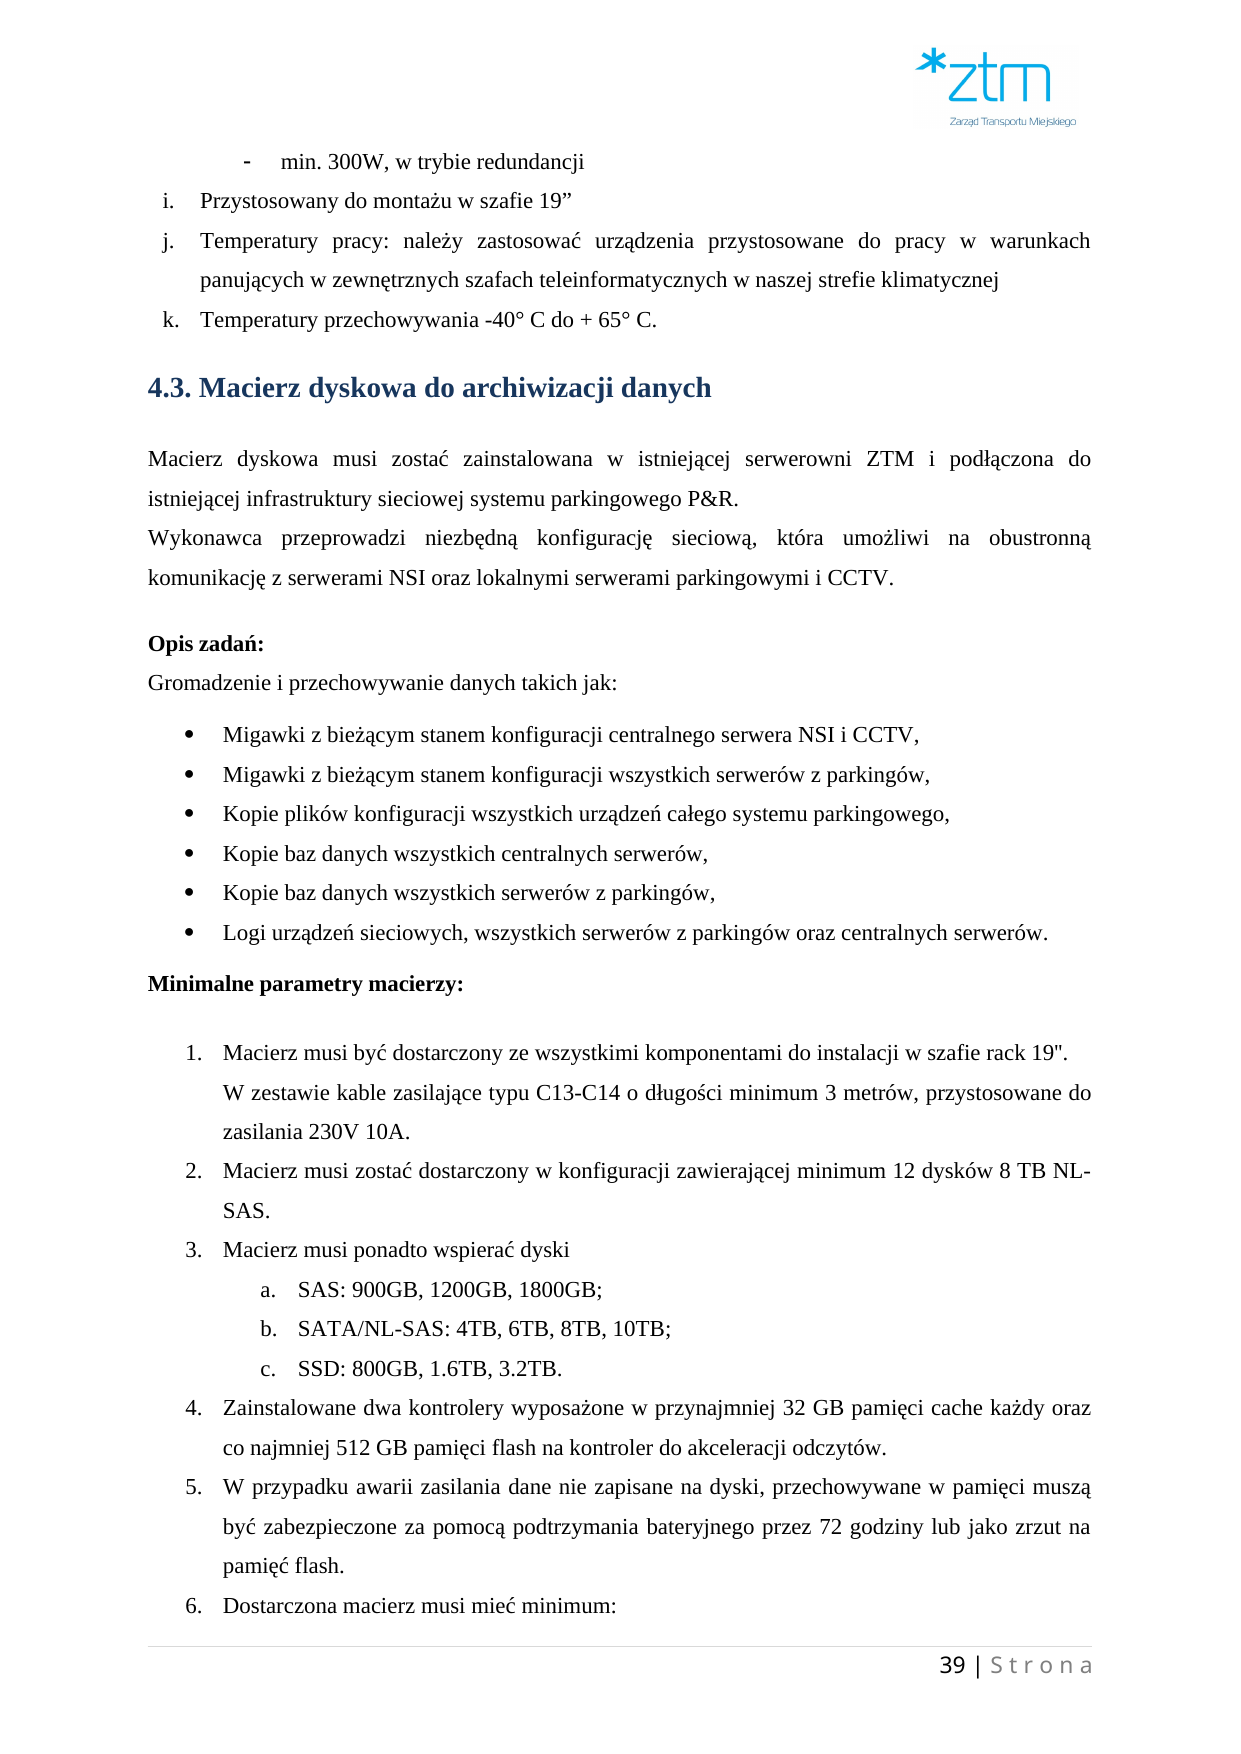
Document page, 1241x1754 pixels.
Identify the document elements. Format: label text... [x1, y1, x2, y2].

list min. 300W, w trybie redundancji [243, 148, 1092, 174]
text Gromadzenie i przechowywanie danych takich jak: [148, 669, 1092, 696]
text Minimalne parametry macierzy: [148, 971, 1092, 997]
list Dostarczona macierz musi mieć minimum: [185, 1592, 1092, 1618]
list Kopie plików konfiguracji wszystkich urządzeń całego systemu parkingowego, [185, 800, 1092, 826]
list Migawki z bieżącym stanem konfiguracji centralnego serwera NSI i CCTV, [185, 721, 1092, 747]
list W zestawie kable zasilające typu C13-C14 o długości minimum 3 metrów, przystosowane do zasilania 230V 10A. [223, 1079, 1092, 1144]
list Kopie baz danych wszystkich serwerów z parkingów, [185, 879, 1092, 905]
list SATA/NL-SAS: 4TB, 6TB, 8TB, 10TB; [260, 1316, 1092, 1342]
list Przystosowany do montażu w szafie 19” [162, 187, 1092, 213]
list SAS: 900GB, 1200GB, 1800GB; [260, 1276, 1092, 1302]
text Macierz dyskowa musi zostać zainstalowana w istniejącej serwerowni ZTM i podłączona do istniejącej infrastruktury sieciowej systemu parkingowego P&R. [148, 445, 1092, 511]
list W przypadku awarii zasilania dane nie zapisane na dyski, przechowywane w pamięci muszą być zabezpieczone za pomocą podtrzymania bateryjnego przez 72 godziny lub jako zrzut na pamięć flash. [185, 1473, 1092, 1579]
picture [912, 45, 1080, 129]
list Migawki z bieżącym stanem konfiguracji wszystkich serwerów z parkingów, [185, 761, 1092, 787]
list Macierz musi być dostarczony ze wszystkimi komponentami do instalacji w szafie rack 19''. [185, 1039, 1092, 1066]
list Macierz musi zostać dostarczony w konfiguracji zawierającej minimum 12 dysków 8 TB NL-SAS. [185, 1158, 1092, 1223]
list Macierz musi ponadto wspierać dyski [185, 1237, 1092, 1263]
list Zainstalowane dwa kontrolery wyposażone w przynajmniej 32 GB pamięci cache każdy oraz co najmniej 512 GB pamięci flash na kontroler do akceleracji odczytów. [185, 1394, 1092, 1460]
text Wykonawca przeprowadzi niezbędną konfigurację sieciową, która umożliwi na obustronną komunikację z serwerami NSI oraz lokalnymi serwerami parkingowymi i CCTV. [148, 524, 1092, 590]
text Opis zadań: [148, 630, 1092, 656]
list Temperatury pracy: należy zastosować urządzenia przystosowane do pracy w warunkach panujących w zewnętrznych szafach teleinformatycznych w naszej strefie klimatycznej [162, 227, 1092, 292]
list SSD: 800GB, 1.6TB, 3.2TB. [260, 1355, 1092, 1381]
list Kopie baz danych wszystkich centralnych serwerów, [185, 839, 1092, 866]
subtitle Macierz dyskowa do archiwizacji danych [148, 370, 1092, 404]
list Temperatury przechowywania -40° C do + 65° C. [162, 306, 1092, 332]
list Logi urządzeń sieciowych, wszystkich serwerów z parkingów oraz centralnych serwerów. [185, 918, 1092, 945]
